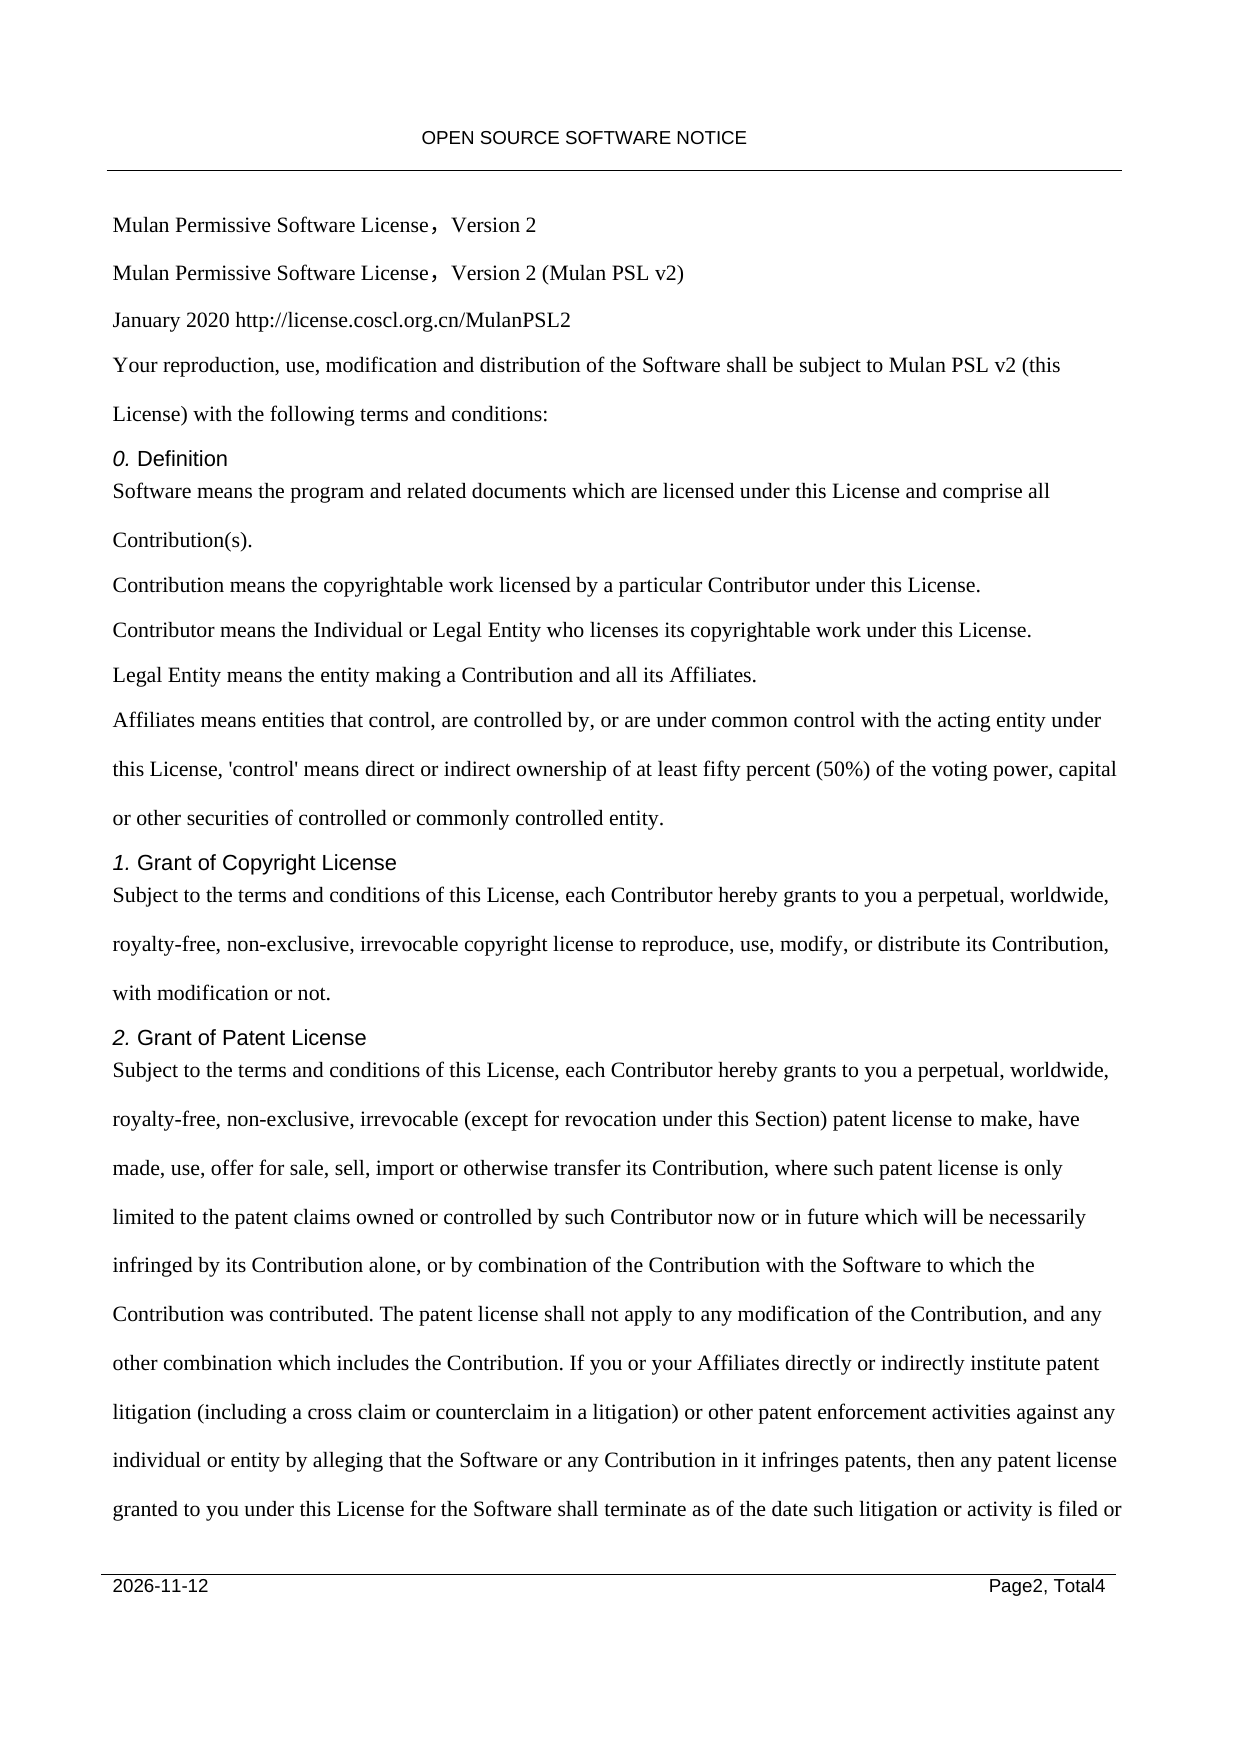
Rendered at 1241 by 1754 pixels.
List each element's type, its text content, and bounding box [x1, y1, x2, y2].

text Your reproduction, use, modification and distribution of the Software shall be subject to Mulan PSL v2 (this License) with the following terms and conditions: [112, 348, 1128, 429]
text 1. Grant of Copyright License [112, 846, 1128, 879]
text Mulan Permissive Software License，Version 2 (Mulan PSL v2) [112, 255, 1128, 287]
text 2. Grant of Patent License [112, 1021, 1128, 1054]
text Legal Entity means the entity making a Contribution and all its Affiliates. [112, 658, 1128, 691]
text Contributor means the Individual or Legal Entity who licenses its copyrightable work under this License. [112, 613, 1128, 646]
text Software means the program and related documents which are licensed under this License and comprise all Contribution(s). [112, 474, 1128, 556]
text 0. Definition [112, 442, 1128, 474]
text Mulan Permissive Software License，Version 2 [112, 206, 1128, 239]
text Subject to the terms and conditions of this License, each Contributor hereby grants to you a perpetual, worldwide, royalty-free, non-exclusive, irrevocable copyright license to reproduce, use, modify, or distribute its Contribution, with modification or not. [112, 879, 1128, 1009]
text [112, 1054, 1128, 1525]
text January 2020 http://license.coscl.org.cn/MulanPSL2 [112, 303, 1128, 336]
text Contribution means the copyrightable work licensed by a particular Contributor under this License. [112, 568, 1128, 601]
text Affiliates means entities that control, are controlled by, or are under common control with the acting entity under this License, 'control' means direct or indirect ownership of at least fifty percent (50%) of the voting power, capital or other securities of controlled or commonly controlled entity. [112, 704, 1128, 834]
